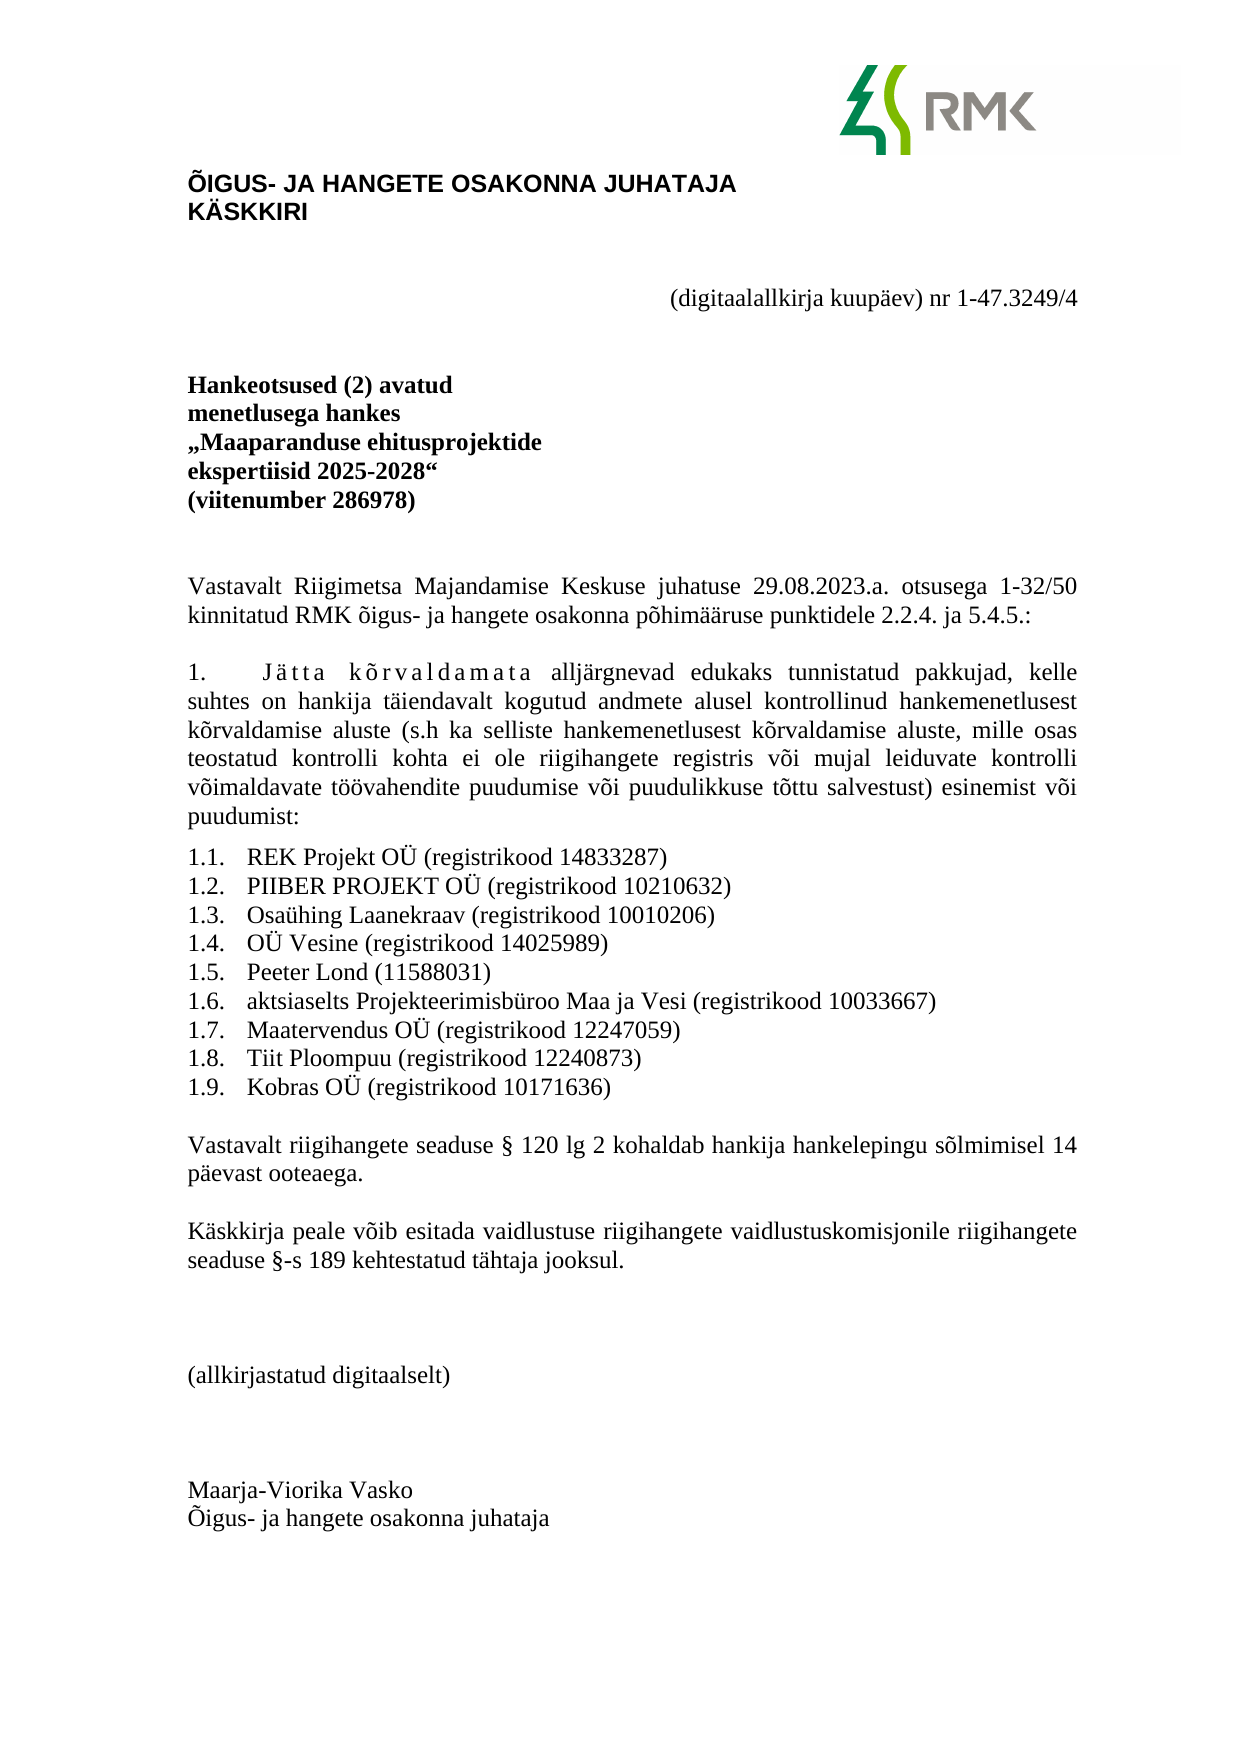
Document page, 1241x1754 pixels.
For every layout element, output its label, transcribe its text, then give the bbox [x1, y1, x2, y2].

text Hankeotsused (2) avatud menetlusega hankes „Maaparanduse ehitusprojektide ekspertiisid 2025-2028“ (viitenumber 286978) [187, 370, 552, 513]
list REK Projekt OÜ (registrikood 14833287) [187, 842, 1078, 871]
text (digitaalallkirja kuupäev) nr 1-47.3249/4 [187, 283, 1078, 312]
list Jätta kõrvaldamata alljärgnevad edukaks tunnistatud pakkujad, kelle suhtes on hankija täiendavalt kogutud andmete alusel kontrollinud hankemenetlusest kõrvaldamise aluste (s.h ka selliste hankemenetlusest kõrvaldamise aluste, mille osas teostatud kontrolli kohta ei ole riigihangete registris või mujal leiduvate kontrolli võimaldavate töövahendite puudumise või puudulikkuse tõttu salvestust) esinemist või puudumist: [187, 657, 1078, 830]
text Vastavalt riigihangete seaduse § 120 lg 2 kohaldab hankija hankelepingu sõlmimisel 14 päevast ooteaega. [187, 1130, 1078, 1187]
list aktsiaselts Projekteerimisbüroo Maa ja Vesi (registrikood 10033667) [187, 986, 1078, 1015]
text (allkirjastatud digitaalselt) [187, 1360, 1078, 1388]
text ÕIGUS- JA HANGETE OSAKONNA JUHATAJA [187, 168, 1078, 197]
list Peeter Lond (11588031) [187, 957, 1078, 986]
list Kobras OÜ (registrikood 10171636) [187, 1072, 1078, 1101]
text Käskkirja peale võib esitada vaidlustuse riigihangete vaidlustuskomisjonile riigihangete seaduse §-s 189 kehtestatud tähtaja jooksul. [187, 1216, 1078, 1273]
list Maatervendus OÜ (registrikood 12247059) [187, 1015, 1078, 1043]
text Vastavalt Riigimetsa Majandamise Keskuse juhatuse 29.08.2023.a. otsusega 1-32/50 kinnitatud RMK õigus- ja hangete osakonna põhimääruse punktidele 2.2.4. ja 5.4.5.: [187, 571, 1078, 628]
text Õigus- ja hangete osakonna juhataja [187, 1503, 1078, 1532]
list Osaühing Laanekraav (registrikood 10010206) [187, 900, 1078, 928]
list Tiit Ploompuu (registrikood 12240873) [187, 1043, 1078, 1072]
text KÄSKKIRI [187, 197, 1078, 226]
text Maarja-Viorika Vasko [187, 1475, 1078, 1503]
list PIIBER PROJEKT OÜ (registrikood 10210632) [187, 871, 1078, 900]
list OÜ Vesine (registrikood 14025989) [187, 928, 1078, 957]
picture [838, 65, 1181, 155]
